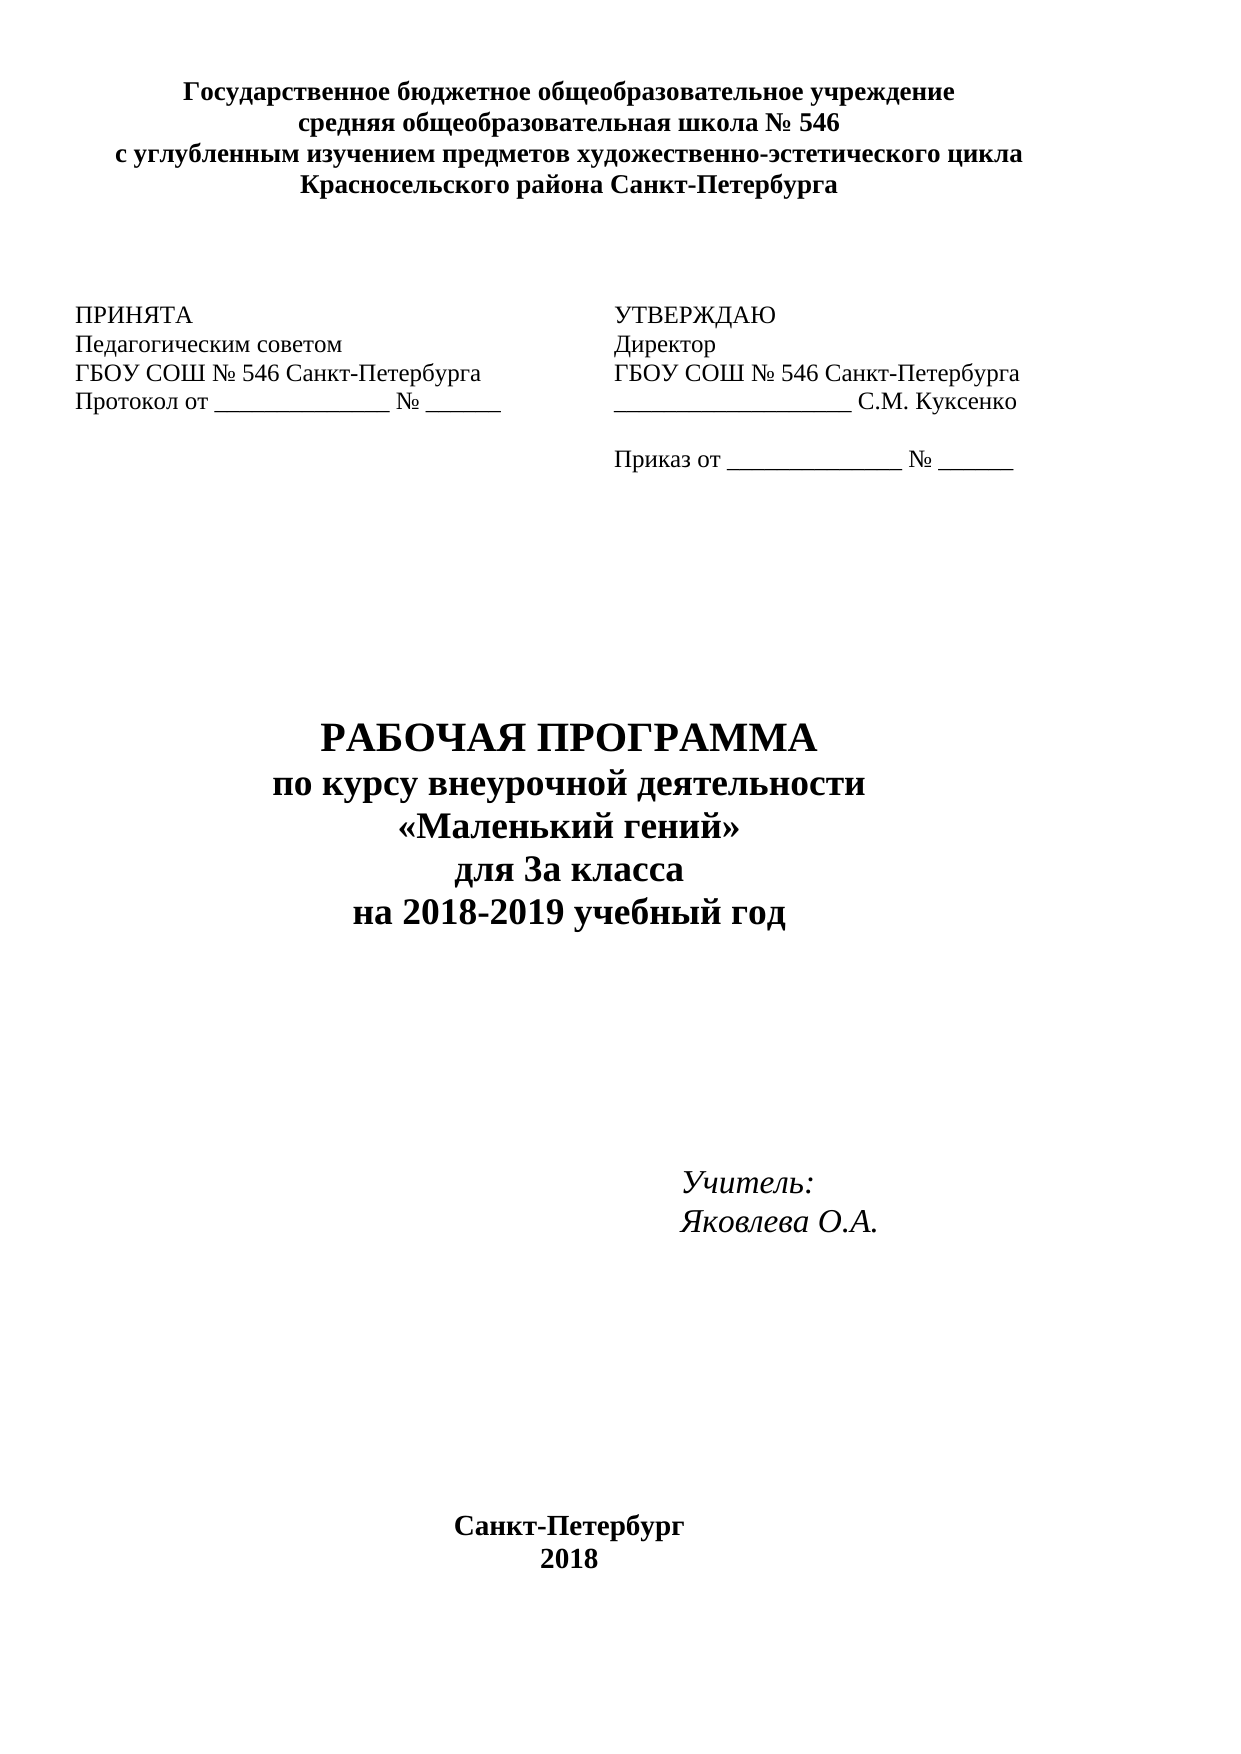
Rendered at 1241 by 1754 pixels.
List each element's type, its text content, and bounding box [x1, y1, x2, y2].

text Яковлева О.А. [680, 1201, 1063, 1239]
text на 2018-2019 учебный год [75, 889, 1063, 933]
text «Маленький гений» [75, 803, 1063, 846]
text с углубленным изучением предметов художественно-эстетического цикла [75, 137, 1063, 168]
text Санкт-Петербург [75, 1508, 1063, 1541]
table_header УТВЕРЖДАЮ Директор ГБОУ СОШ № 546 Санкт-Петербурга ___________________ С.М. Куксенко Приказ от ______________ № ______ [603, 300, 1052, 473]
text 2018 [75, 1541, 1063, 1575]
text Учитель: [680, 1163, 1063, 1201]
text средняя общеобразовательная школа № 546 [75, 106, 1063, 137]
text Красносельского района Санкт-Петербурга [75, 168, 1063, 199]
table_header ПРИНЯТА Педагогическим советом ГБОУ СОШ № 546 Санкт-Петербурга Протокол от ______________ № ______ [64, 300, 603, 473]
text по курсу внеурочной деятельности [75, 760, 1063, 803]
text для 3а класса [75, 846, 1063, 889]
text Государственное бюджетное общеобразовательное учреждение [75, 75, 1063, 106]
text РАБОЧАЯ ПРОГРАММА [75, 712, 1063, 760]
